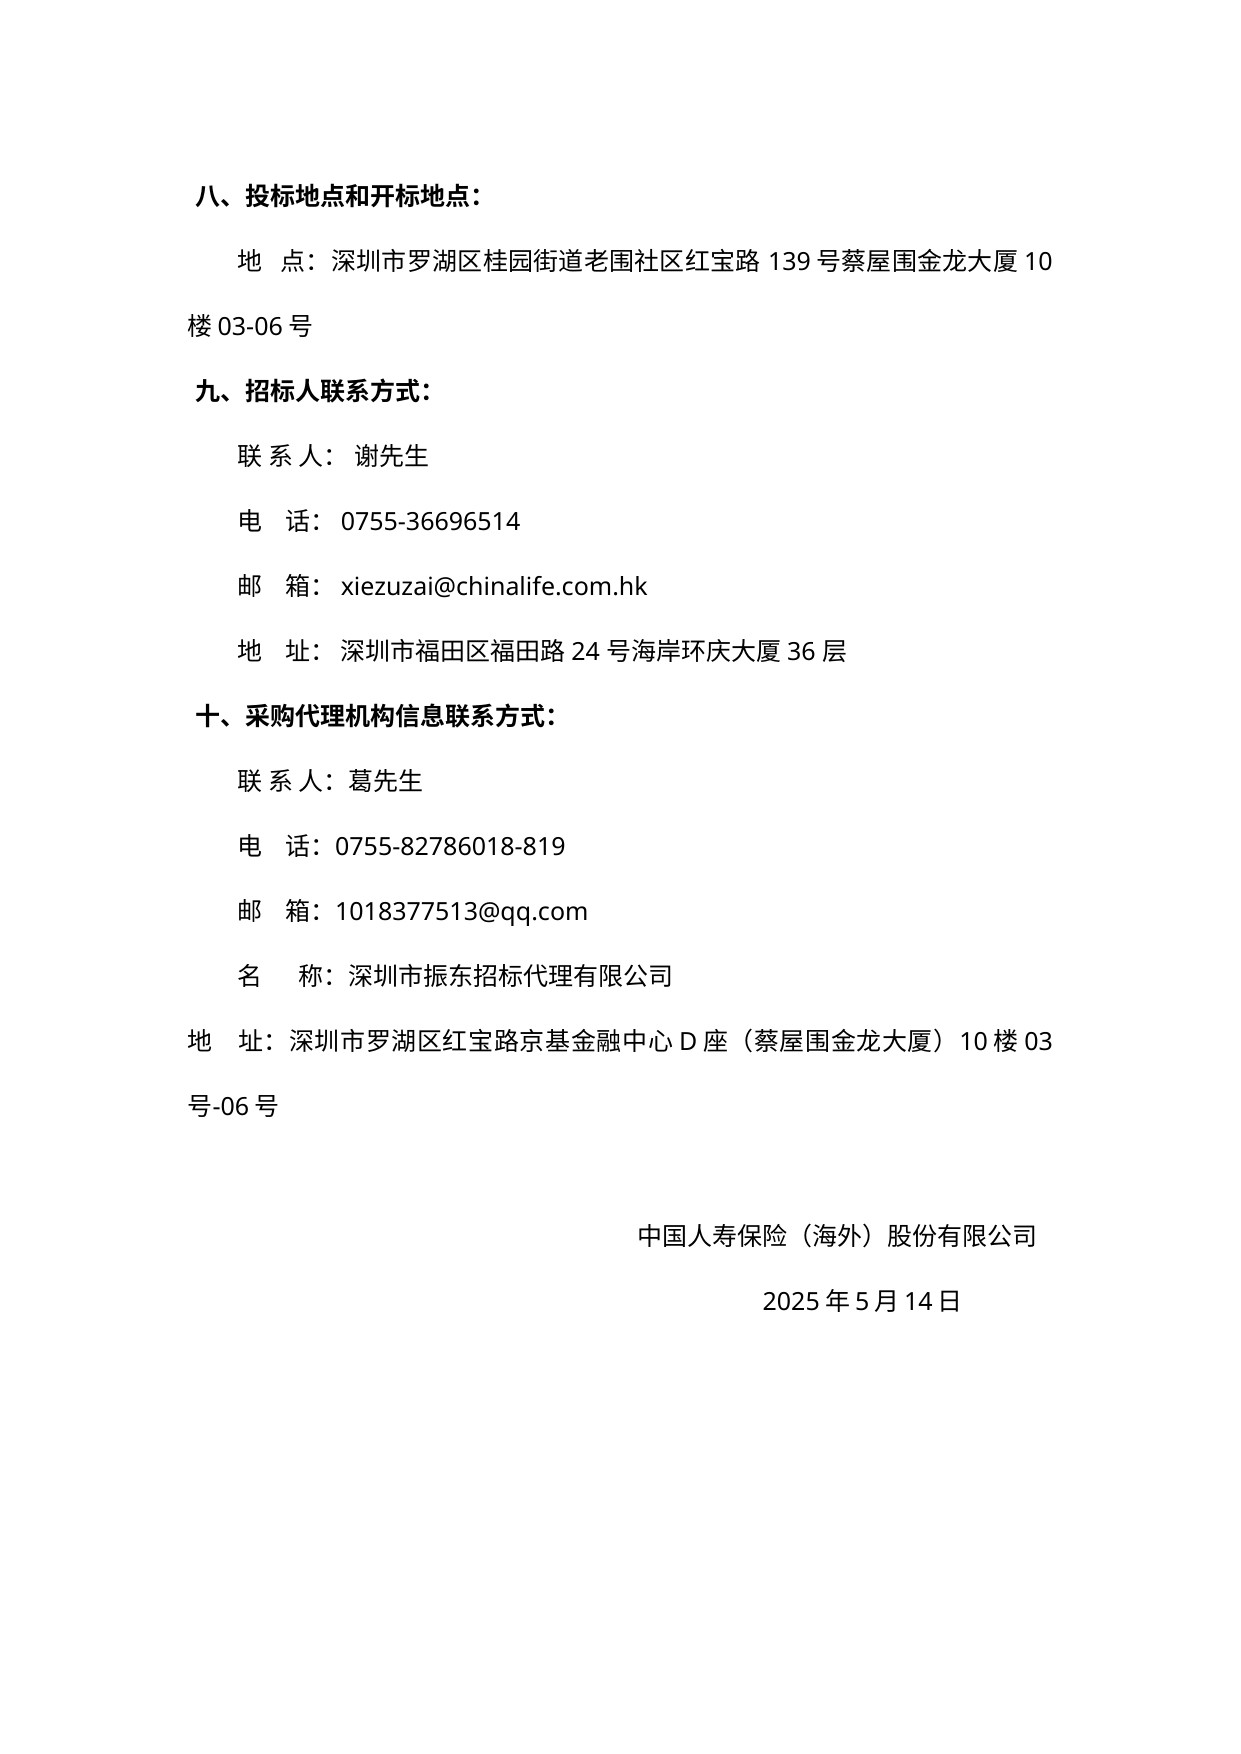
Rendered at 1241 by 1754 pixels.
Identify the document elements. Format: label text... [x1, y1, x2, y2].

text 地 点：深圳市罗湖区桂园街道老围社区红宝路139号蔡屋围金龙大厦10楼03-06号 [187, 227, 1053, 357]
text 地 址：深圳市罗湖区红宝路京基金融中心D座（蔡屋围金龙大厦）10楼03号-06号 [187, 1007, 1053, 1137]
text 邮 箱： xiezuzai@chinalife.com.hk [187, 552, 1053, 617]
text 电 话： 0755-36696514 [187, 487, 1053, 552]
text 电 话：0755-82786018-819 [187, 812, 1053, 877]
text 九、招标人联系方式： [196, 357, 1053, 422]
text 地 址： 深圳市福田区福田路 24 号海岸环庆大厦 36 层 [187, 617, 1053, 682]
text 联 系 人：葛先生 [187, 747, 1053, 812]
text 八、投标地点和开标地点： [196, 162, 1053, 227]
text 邮 箱：1018377513@qq.com [187, 877, 1053, 942]
text 联 系 人： 谢先生 [187, 422, 1053, 487]
text 十、采购代理机构信息联系方式： [196, 682, 1053, 747]
text 名 称：深圳市振东招标代理有限公司 [187, 942, 1053, 1007]
text 2025年5月14日 [187, 1267, 1053, 1332]
text 中国人寿保险（海外）股份有限公司 [187, 1202, 1053, 1267]
